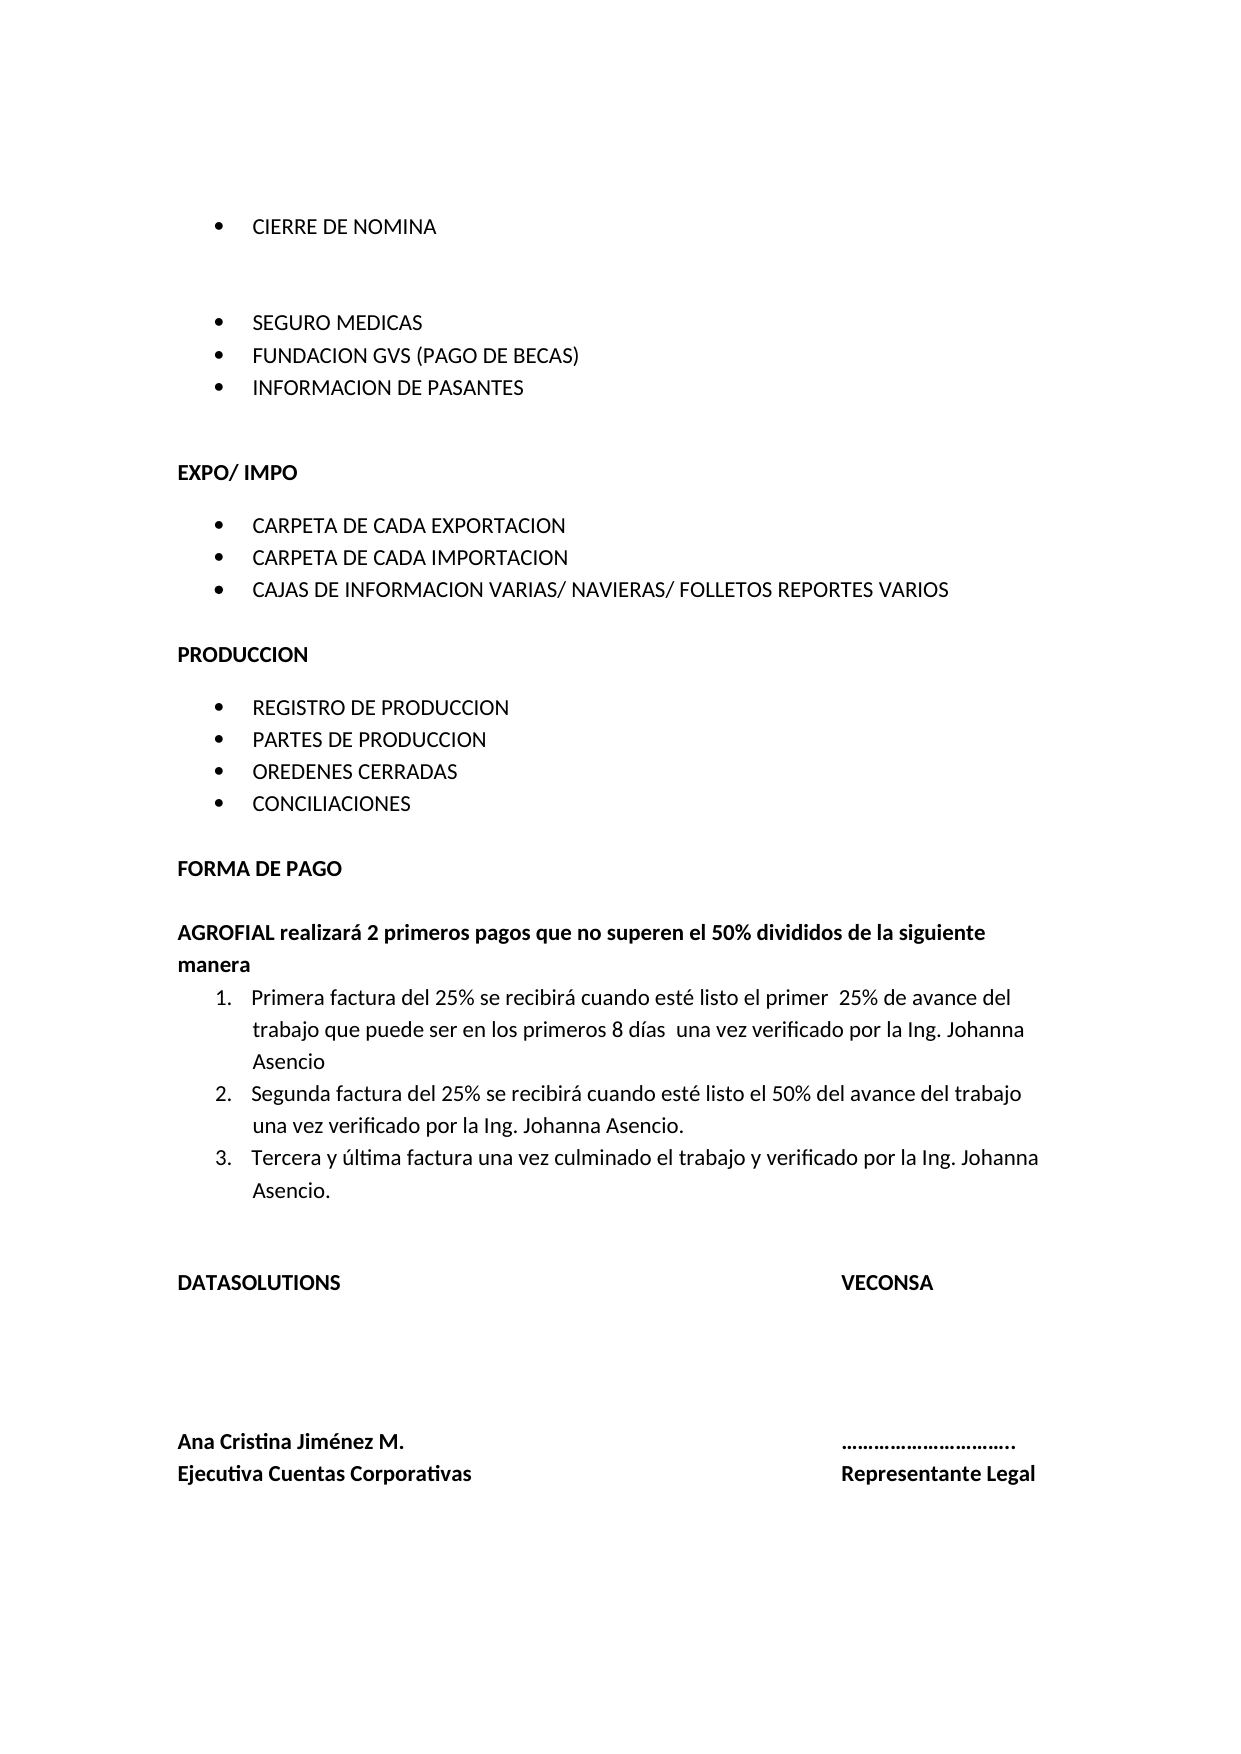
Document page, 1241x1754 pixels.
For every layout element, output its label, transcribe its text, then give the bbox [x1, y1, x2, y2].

list FUNDACION GVS (PAGO DE BECAS) [215, 341, 1063, 369]
list CONCILIACIONES [215, 789, 1063, 817]
list Segunda factura del 25% se recibirá cuando esté listo el 50% del avance del trabajo una vez verificado por la Ing. Johanna Asencio. [215, 1079, 1063, 1139]
list CARPETA DE CADA EXPORTACION [215, 511, 1063, 539]
text Ana Cristina Jiménez M. ………………………….. [177, 1427, 1063, 1455]
text Ejecutiva Cuentas Corporativas Representante Legal [177, 1459, 1063, 1487]
text DATASOLUTIONS VECONSA [177, 1268, 1063, 1296]
text FORMA DE PAGO [177, 854, 1063, 882]
text EXPO/ IMPO [177, 458, 1063, 486]
list CARPETA DE CADA IMPORTACION [215, 543, 1063, 571]
list INFORMACION DE PASANTES [215, 373, 1063, 401]
list CIERRE DE NOMINA [215, 212, 1063, 240]
text AGROFI AL realizará 2 primeros pagos que no superen el 50% divididos de la siguiente manera [177, 918, 1063, 978]
list CAJAS DE INFORMACION VARIAS/ NAVIERAS/ FOLLETOS REPORTES VARIOS [215, 576, 1063, 636]
list OREDENES CERRADAS [215, 757, 1063, 785]
list Tercera y última factura una vez culminado el trabajo y verificado por la Ing. Johanna Asencio. [215, 1143, 1063, 1204]
list REGISTRO DE PRODUCCION [215, 693, 1063, 721]
text PRODUCCION [177, 640, 1063, 668]
list Primera factura del 25% se recibirá cuando esté listo el primer 25% de avance del trabajo que puede ser en los primeros 8 días una vez verificado por la Ing. Johanna Asencio [215, 983, 1063, 1075]
list PARTES DE PRODUCCION [215, 725, 1063, 753]
list SEGURO MEDICAS [215, 308, 1063, 337]
